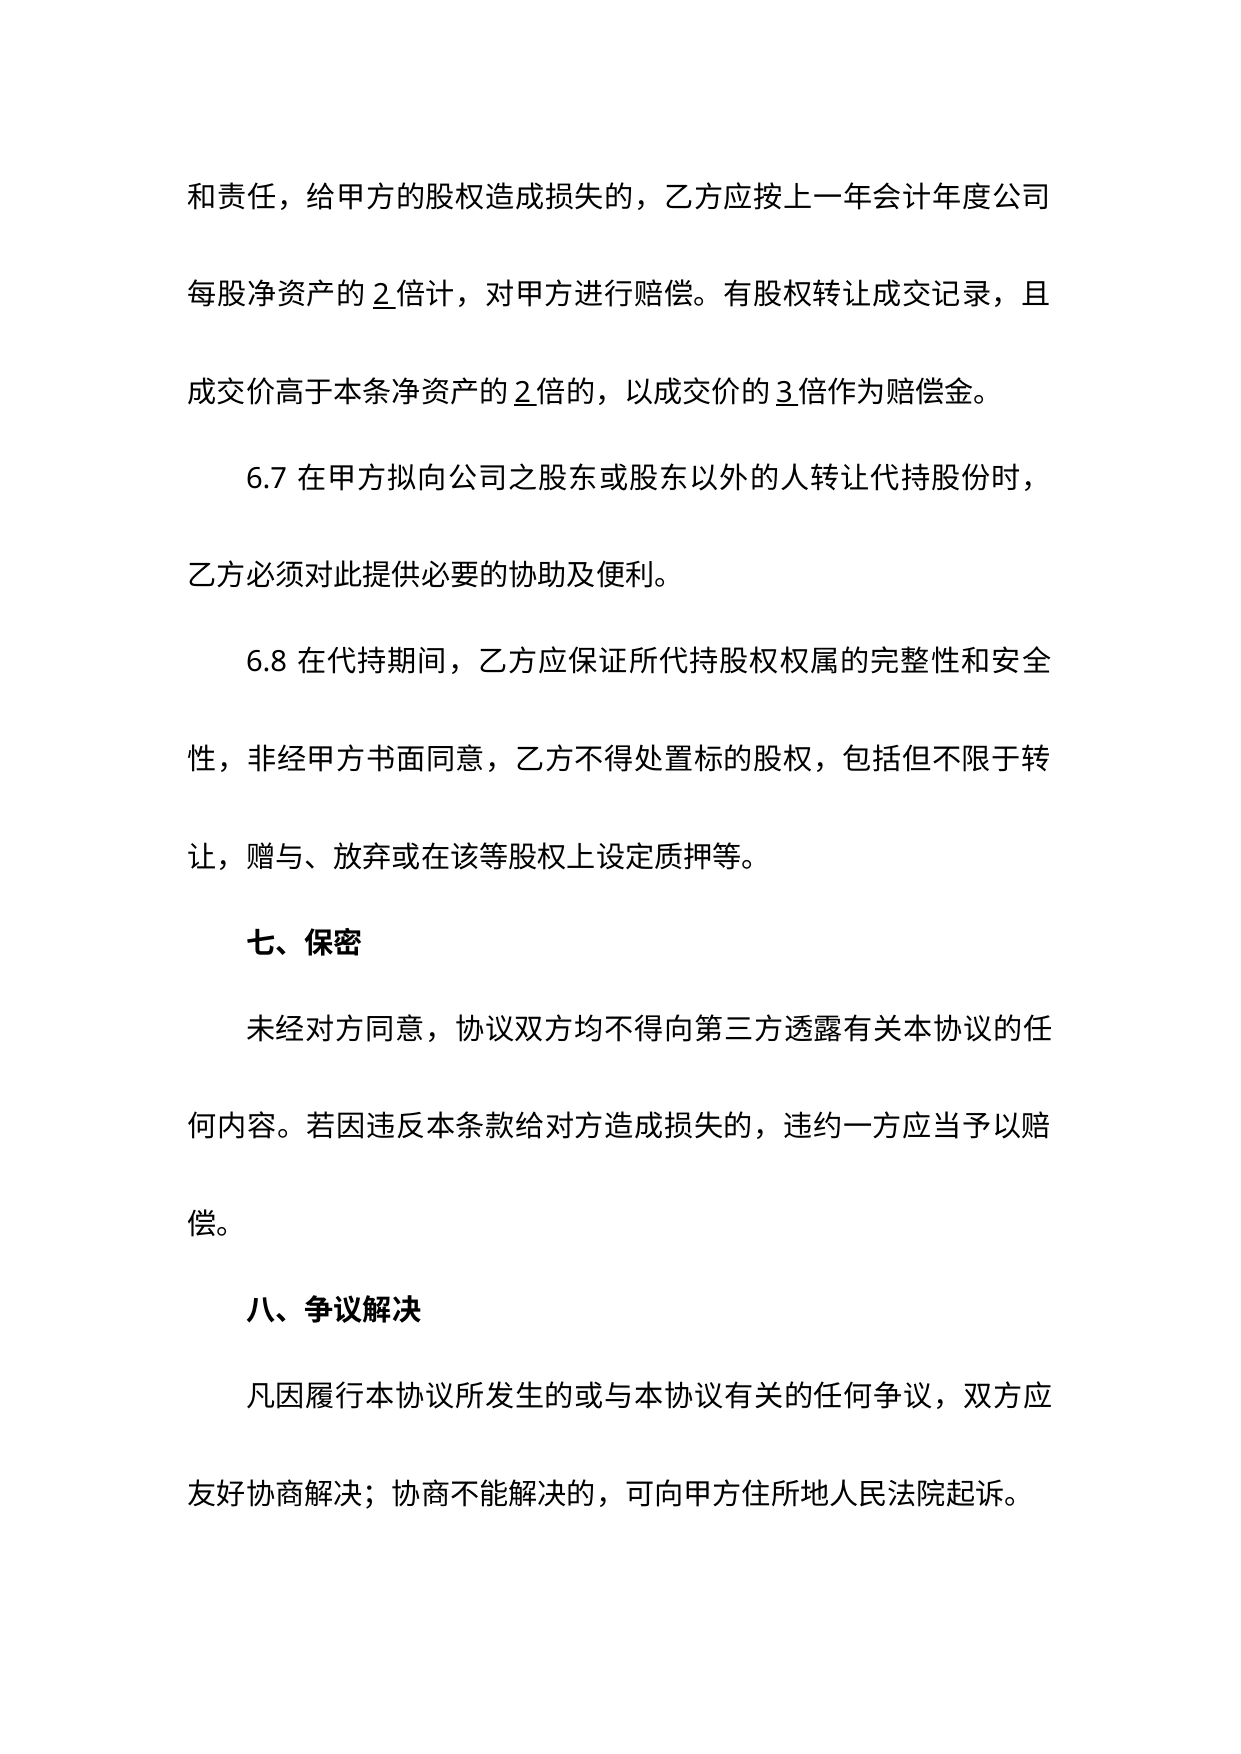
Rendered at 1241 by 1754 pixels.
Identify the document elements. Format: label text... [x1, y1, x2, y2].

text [187, 162, 1053, 422]
text 6.8 在代持期间，乙方应保证所代持股权权属的完整性和安全性，非经甲方书面同意，乙方不得处置标的股权，包括但不限于转让，赠与、放弃或在该等股权上设定质押等。 [187, 627, 1053, 887]
text 6.7 在甲方拟向公司之股东或股东以外的人转让代持股份时，乙方必须对此提供必要的协助及便利。 [187, 443, 1053, 606]
text 七、保密 [187, 908, 1053, 973]
text 凡因履行本协议所发生的或与本协议有关的任何争议，双方应友好协商解决；协商不能解决的，可向甲方住所地人民法院起诉。 [187, 1361, 1053, 1524]
text 未经对方同意，协议双方均不得向第三方透露有关本协议的任何内容。若因违反本条款给对方造成损失的，违约一方应当予以赔偿。 [187, 994, 1053, 1254]
text 八、争议解决 [187, 1275, 1053, 1340]
